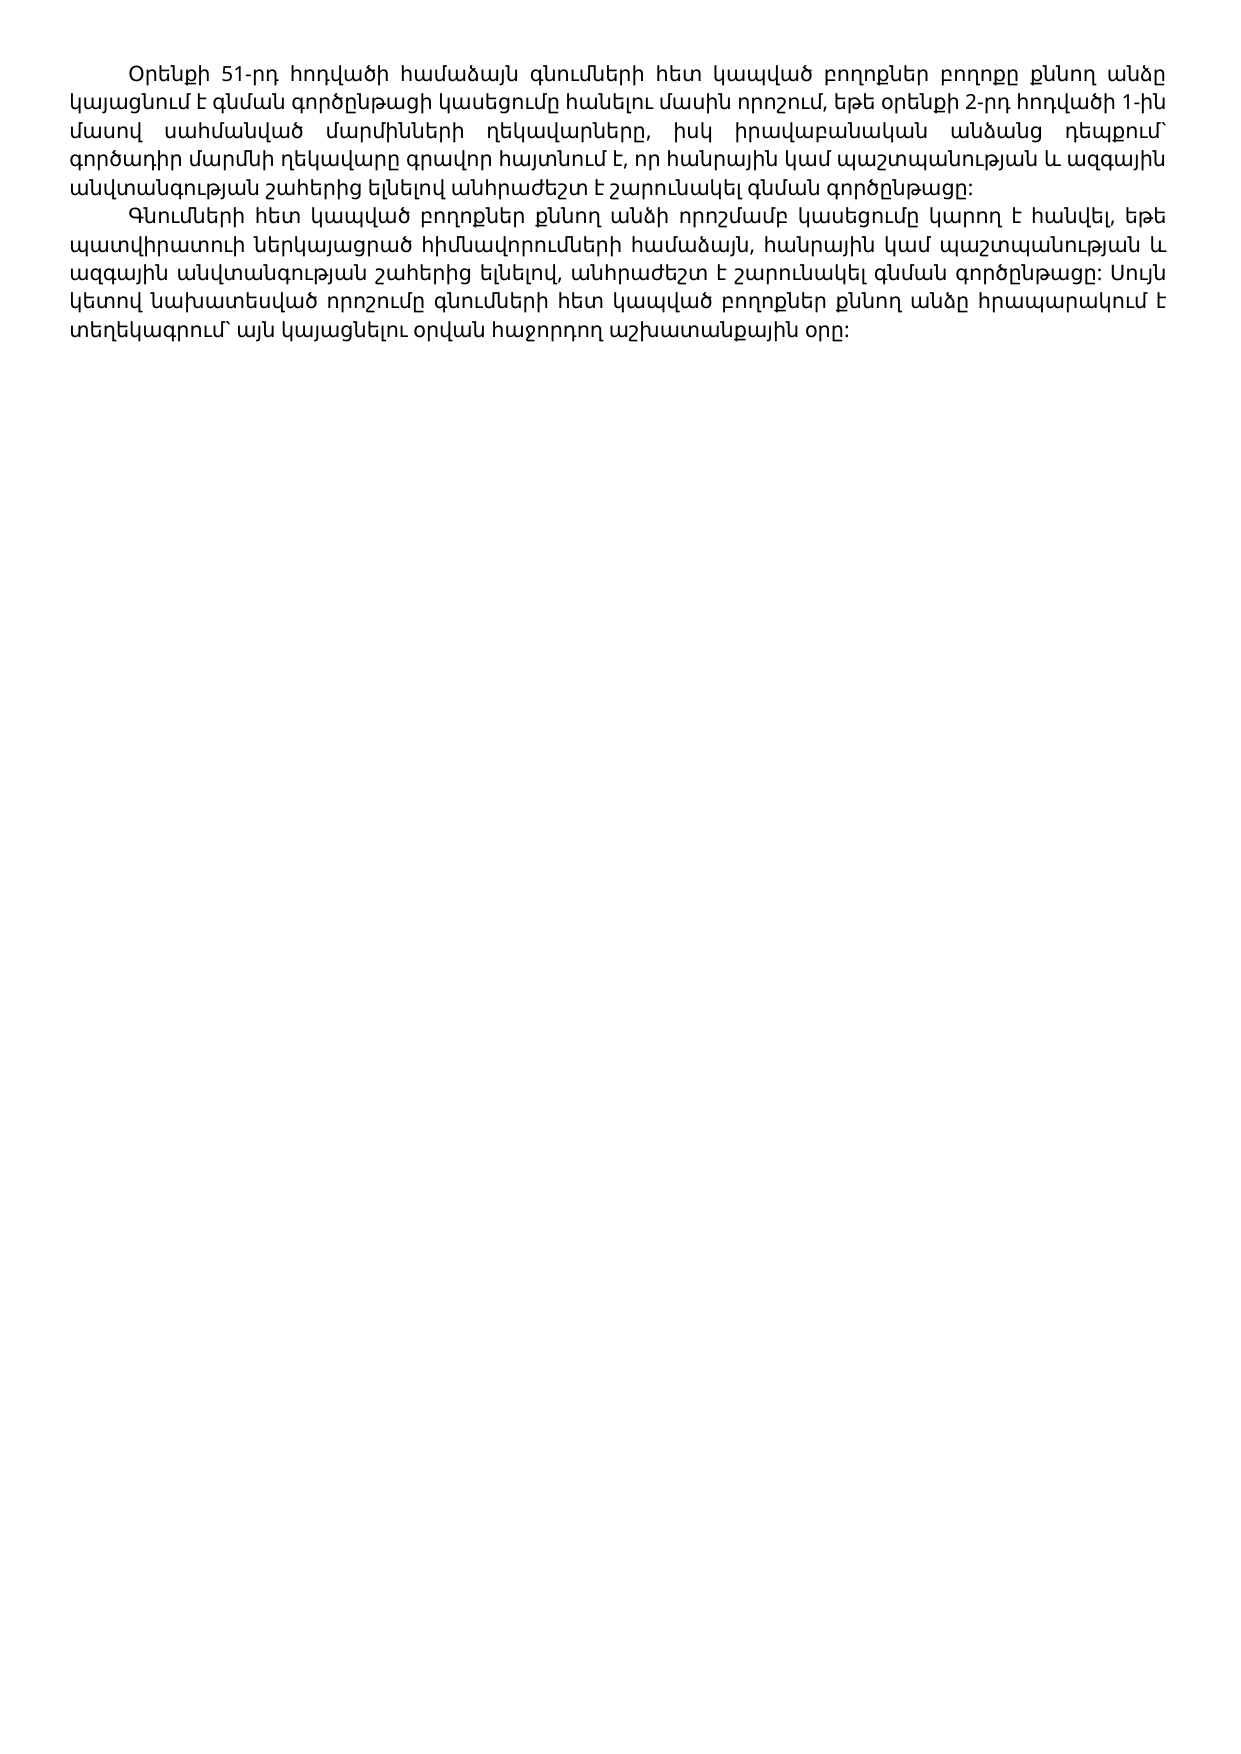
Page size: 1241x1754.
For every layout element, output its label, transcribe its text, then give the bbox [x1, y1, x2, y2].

text Օրենքի 51-րդ հոդվածի համաձայն գնումների հետ կապված բողոքներ բողոքը քննող անձը կայացնում է գնման գործընթացի կասեցումը հանելու մասին որոշում, եթե օրենքի 2-րդ հոդվածի 1-ին մասով սահմանված մարմինների ղեկավարները, իսկ իրավաբանական անձանց դեպքում` գործադիր մարմնի ղեկավարը գրավոր հայտնում է, որ հանրային կամ պաշտպանության և ազգային անվտանգության շահերից ելնելով անհրաժեշտ է շարունակել գնման գործընթացը: [69, 59, 1167, 201]
text Գնումների հետ կապված բողոքներ քննող անձի որոշմամբ կասեցումը կարող է հանվել, եթե պատվիրատուի ներկայացրած հիմնավորումների համաձայն, հանրային կամ պաշտպանության և ազգային անվտանգության շահերից ելնելով, անհրաժեշտ է շարունակել գնման գործընթացը: Սույն կետով նախատեսված որոշումը գնումների հետ կապված բողոքներ քննող անձը հրապարակում է տեղեկագրում` այն կայացնելու օրվան հաջորդող աշխատանքային օրը: [69, 201, 1167, 343]
